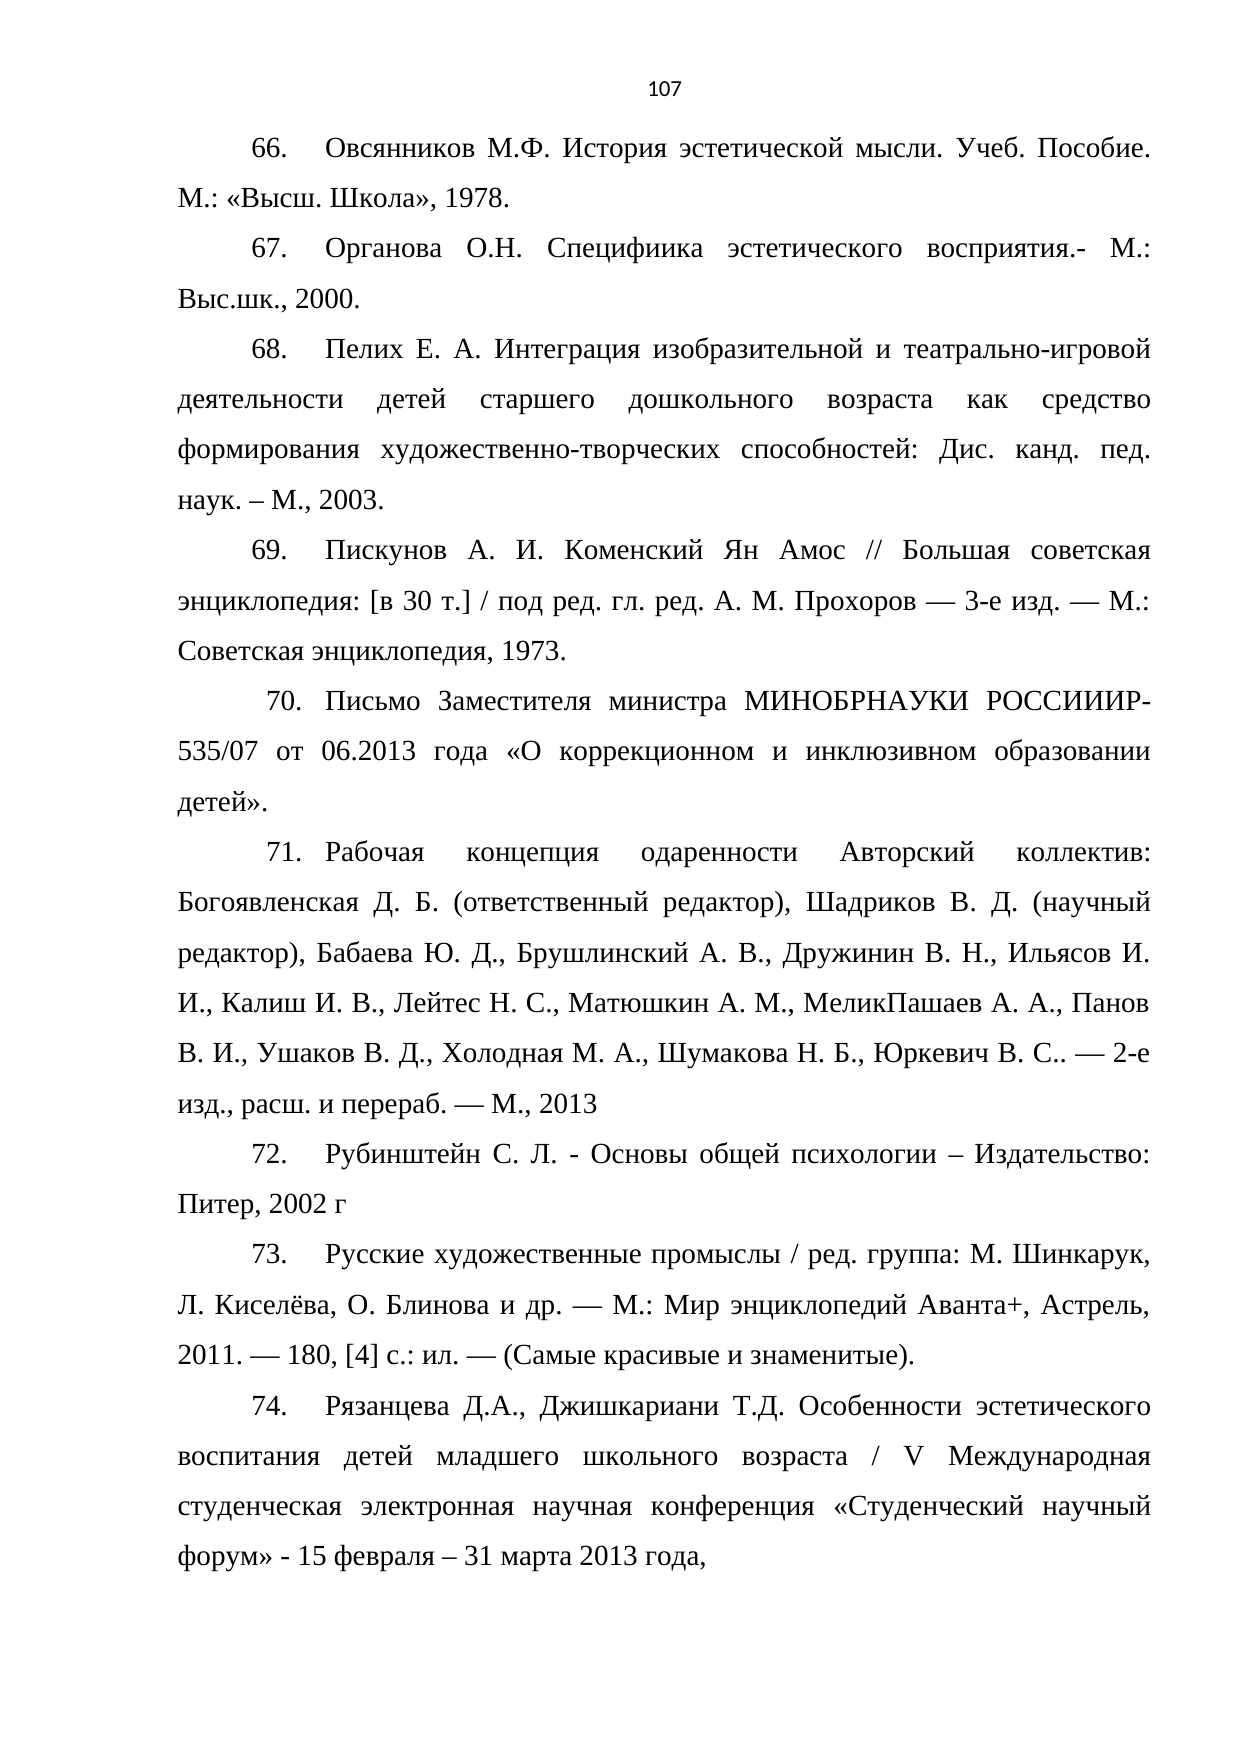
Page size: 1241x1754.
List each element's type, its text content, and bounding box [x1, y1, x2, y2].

list Письмо Заместителя министра МИНОБРНАУКИ РОССИИИР-535/07 от 06.2013 года «О коррекционном и инклюзивном образовании детей». [177, 683, 1152, 817]
list Пискунов А. И. Коменский Ян Амос // Большая советская энциклопедия: [в 30 т.] / под ред. гл. ред. А. М. Прохоров — 3-е изд. — М.: Советская энциклопедия, 1973. [177, 532, 1152, 666]
list Овсянников М.Ф. История эстетической мысли. Учеб. Пособие. М.: «Высш. Школа», 1978. [177, 130, 1152, 214]
list Органова О.Н. Специфиика эстетического восприятия.- М.: Выс.шк., 2000. [177, 230, 1152, 314]
list Рабочая концепция одаренности Авторский коллектив: Богоявленская Д. Б. (ответственный редактор), Шадриков В. Д. (научный редактор), Бабаева Ю. Д., Брушлинский А. В., Дружинин В. Н., Ильясов И. И., Калиш И. В., Лейтес Н. С., Матюшкин А. М., МеликПашаев А. А., Панов В. И., Ушаков В. Д., Холодная М. А., Шумакова Н. Б., Юркевич В. С.. — 2-е изд., расш. и перераб. — М., 2013 [177, 834, 1152, 1119]
list Рязанцева Д.А., Джишкариани Т.Д. Особенности эстетического воспитания детей младшего школьного возраста / V Международная студенческая электронная научная конференция «Студенческий научный форум» - 15 февраля – 31 марта 2013 года, [177, 1388, 1152, 1572]
list Пелих Е. А. Интеграция изобразительной и театрально-игровой деятельности детей старшего дошкольного возраста как средство формирования художественно-творческих способностей: Дис. канд. пед. наук. – М., 2003. [177, 331, 1152, 516]
list Русские художественные промыслы / ред. группа: М. Шинкарук, Л. Киселёва, О. Блинова и др. — М.: Мир энциклопедий Аванта+, Астрель, 2011. — 180, [4] с.: ил. — (Самые красивые и знаменитые). [177, 1237, 1152, 1371]
list Рубинштейн С. Л. - Основы общей психологии – Издательство: Питер, 2002 г [177, 1136, 1152, 1220]
